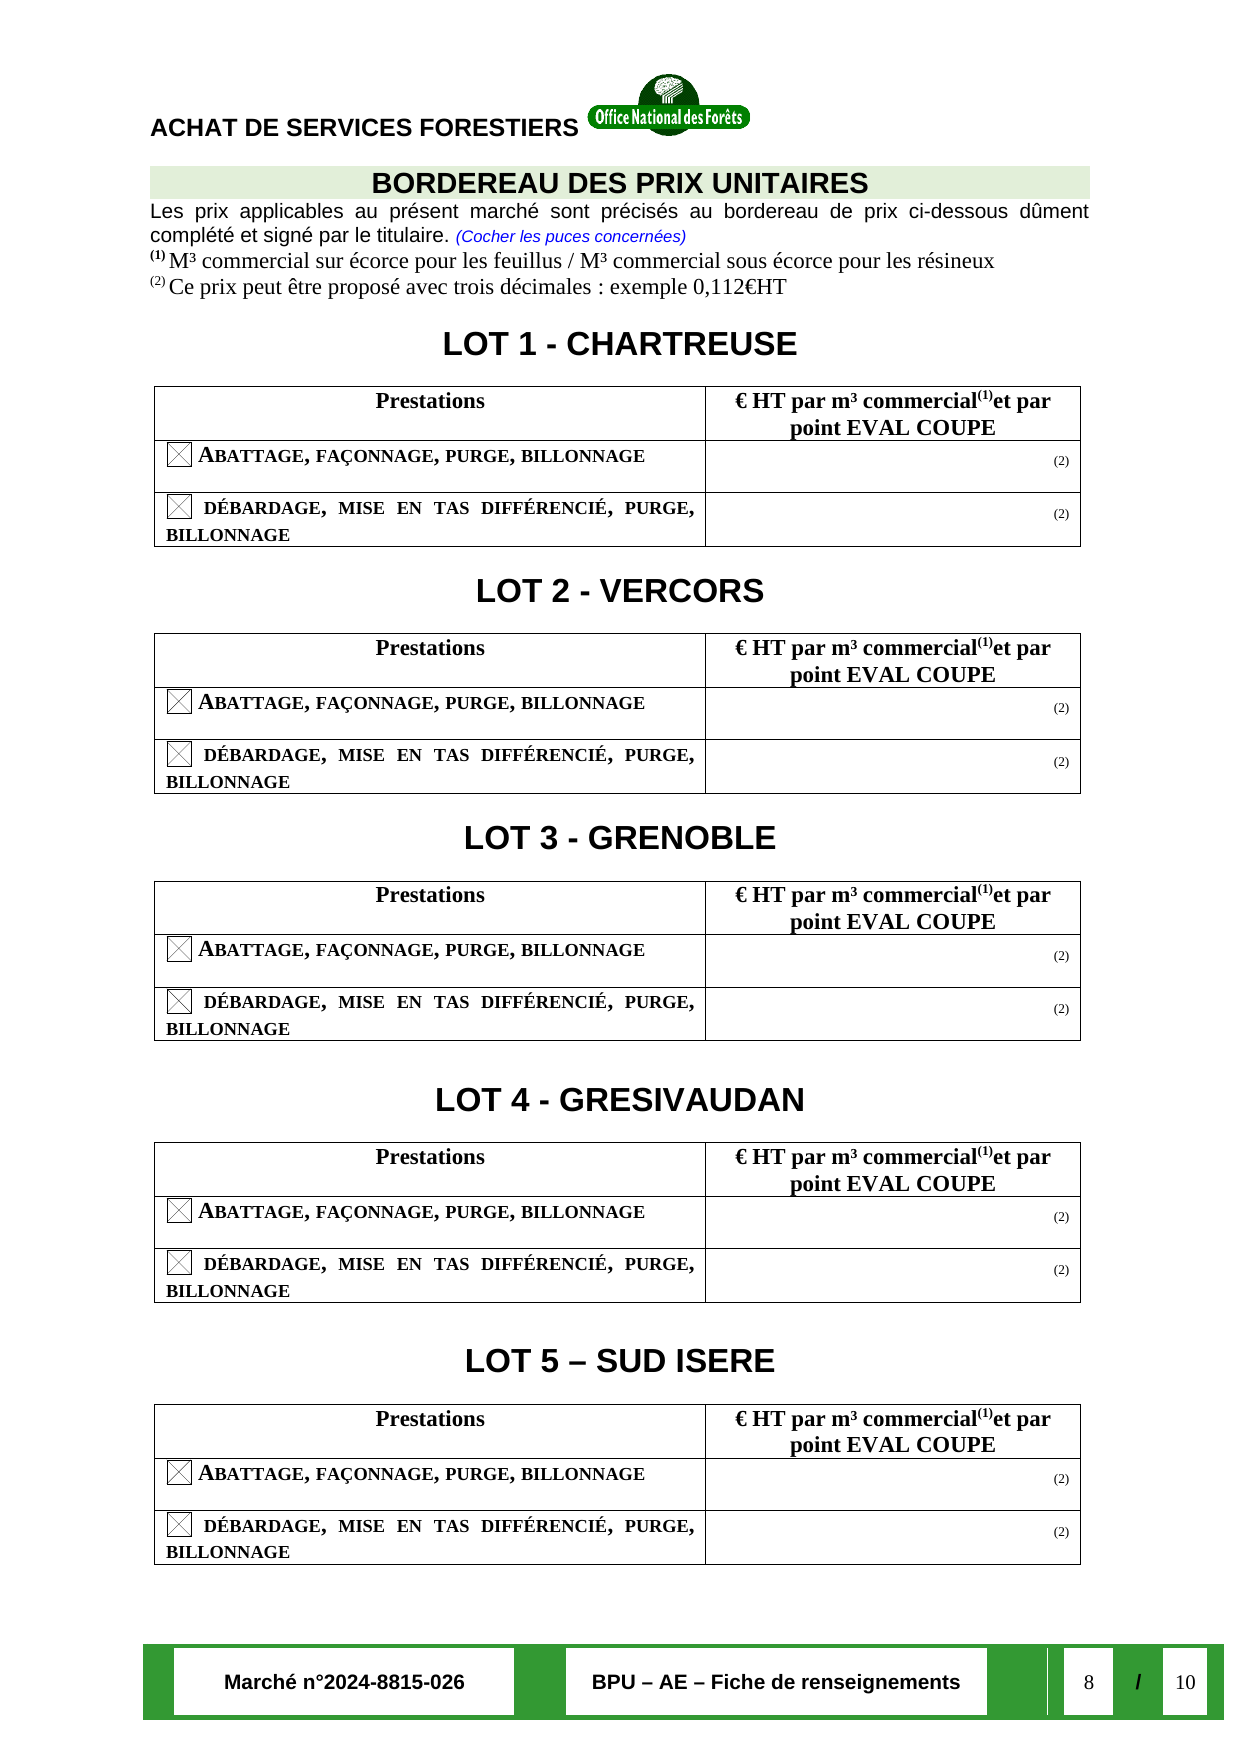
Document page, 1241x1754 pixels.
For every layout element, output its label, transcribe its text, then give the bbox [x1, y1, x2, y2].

table_cell débardage, mise en tas différencié, purge, billonnage [155, 740, 705, 793]
table_header Prestations [155, 882, 705, 934]
table_header Prestations [155, 1143, 705, 1196]
text LOT 2 - VERCORS [150, 571, 1090, 609]
text LOT 1 - CHARTREUSE [150, 324, 1090, 362]
table_header € HT par m³ commercial(1)et par point EVAL COUPE [706, 387, 1080, 440]
table_header Prestations [155, 387, 705, 440]
table_cell (2) [706, 1197, 1080, 1248]
table_cell débardage, mise en tas différencié, purge, billonnage [155, 1249, 705, 1302]
table_cell débardage, mise en tas différencié, purge, billonnage [155, 988, 705, 1040]
text LOT 3 - GRENOBLE [150, 818, 1090, 857]
table_header € HT par m³ commercial(1)et par point EVAL COUPE [706, 1405, 1080, 1458]
table_header € HT par m³ commercial(1)et par point EVAL COUPE [706, 1143, 1080, 1196]
picture [586, 73, 751, 137]
text Les prix applicables au présent marché sont précisés au bordereau de prix ci-dessous dûment complété et signé par le titulaire. (Cocher les puces concernées) [150, 199, 1090, 247]
text (1) M³ commercial sur écorce pour les feuillus / M³ commercial sous écorce pour les résineux [150, 247, 1090, 273]
table_header Prestations [155, 1405, 705, 1458]
table_header € HT par m³ commercial(1)et par point EVAL COUPE [706, 882, 1080, 934]
table_header € HT par m³ commercial(1)et par point EVAL COUPE [706, 634, 1080, 687]
table_cell (2) [706, 740, 1080, 793]
table_cell (2) [706, 988, 1080, 1040]
table_cell (2) [706, 493, 1080, 546]
text LOT 5 – SUD ISERE [150, 1341, 1090, 1380]
table_header Prestations [155, 634, 705, 687]
text (2) Ce prix peut être proposé avec trois décimales : exemple 0,112€HT [150, 273, 1090, 300]
table_cell Abattage, façonnage, purge, billonnage [155, 1459, 705, 1510]
subtitle BORDEREAU DES PRIX UNITAIRES [150, 166, 1090, 199]
table_cell Abattage, façonnage, purge, billonnage [155, 441, 705, 492]
table_cell Abattage, façonnage, purge, billonnage [155, 1197, 705, 1248]
table_cell (2) [706, 1459, 1080, 1510]
table_cell (2) [706, 441, 1080, 492]
table_cell Abattage, façonnage, purge, billonnage [155, 688, 705, 739]
table_cell (2) [706, 1249, 1080, 1302]
table_cell Abattage, façonnage, purge, billonnage [155, 935, 705, 987]
table_cell débardage, mise en tas différencié, purge, billonnage [155, 493, 705, 546]
text LOT 4 - GRESIVAUDAN [150, 1080, 1090, 1118]
table_cell (2) [706, 935, 1080, 987]
table_cell (2) [706, 1511, 1080, 1564]
table_cell (2) [706, 688, 1080, 739]
table_cell débardage, mise en tas différencié, purge, billonnage [155, 1511, 705, 1564]
